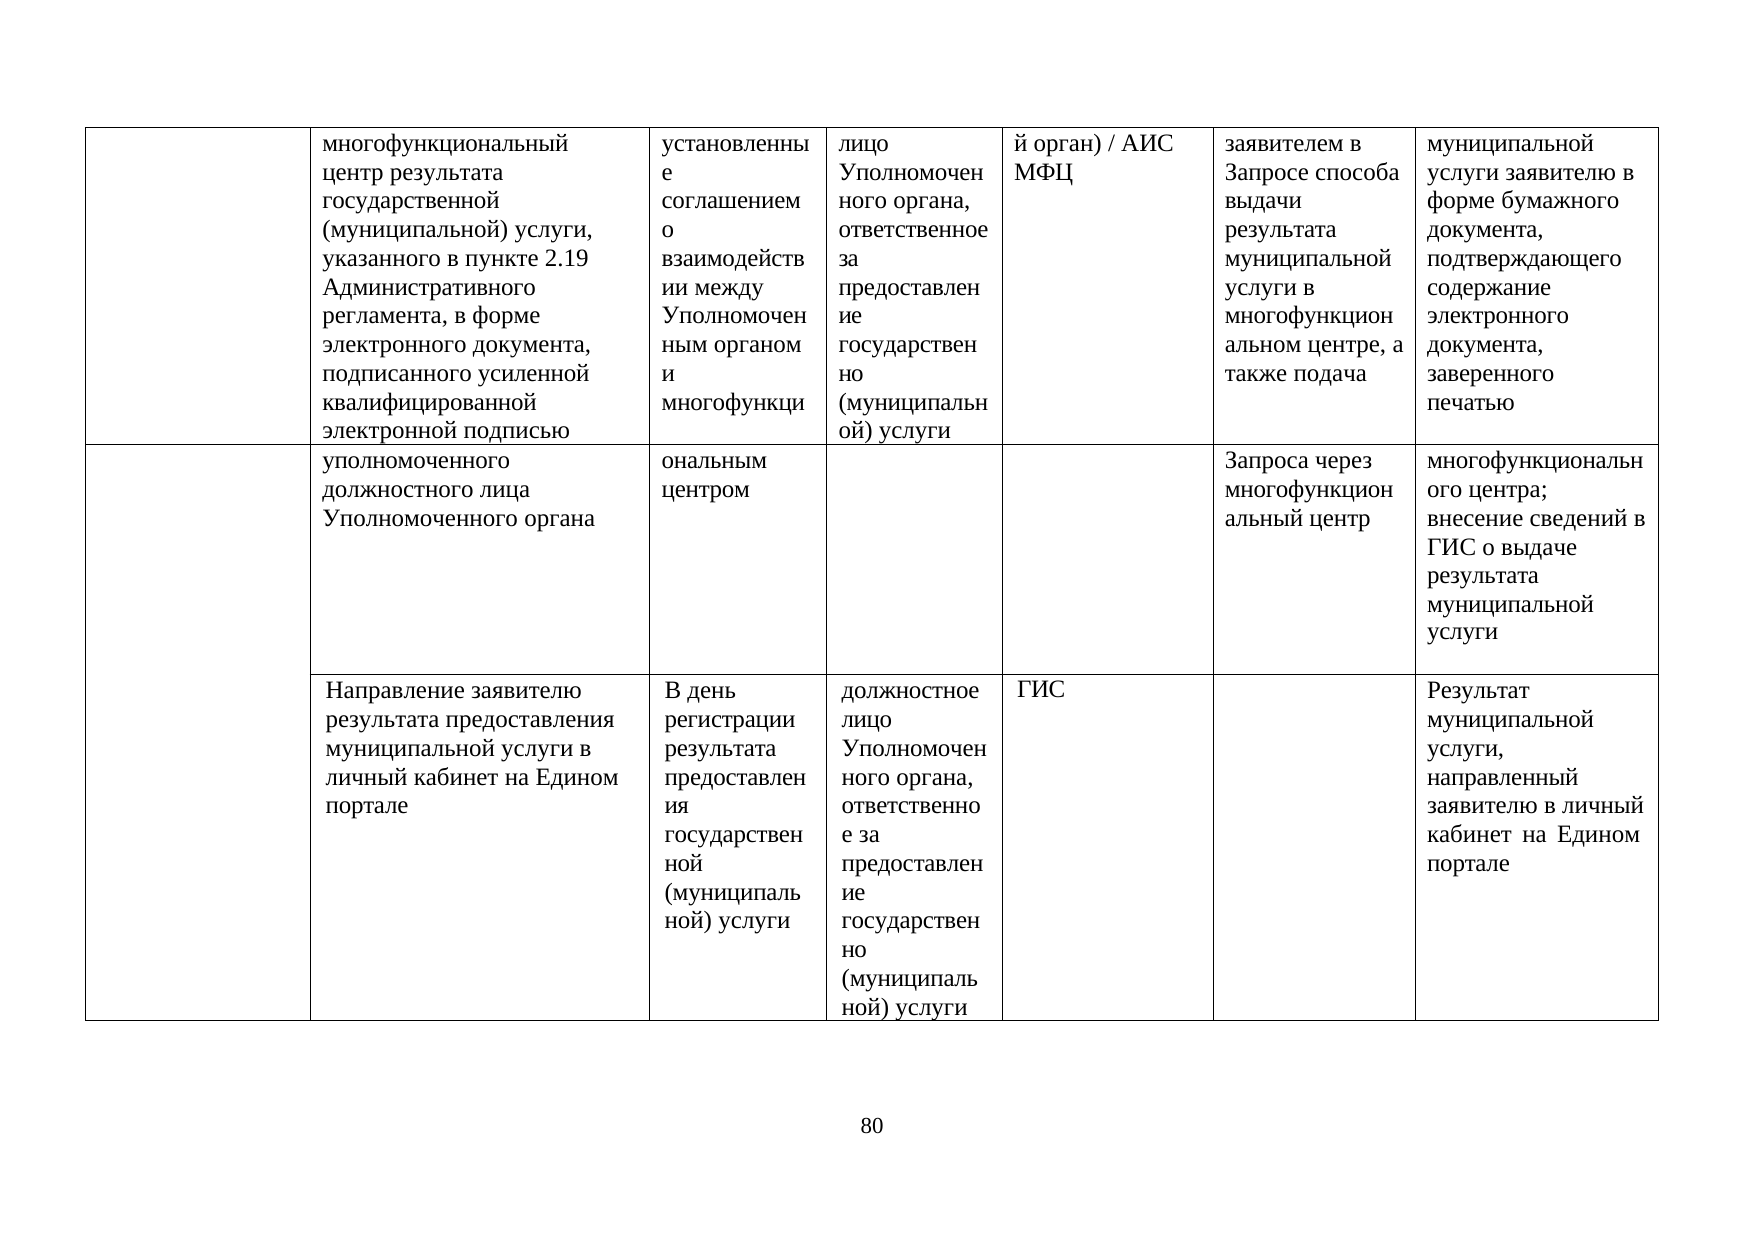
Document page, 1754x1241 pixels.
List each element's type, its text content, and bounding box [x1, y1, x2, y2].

table_cell [86, 445, 310, 1020]
table_cell ГИС [1003, 675, 1213, 1020]
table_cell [1003, 128, 1213, 444]
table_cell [827, 128, 1002, 444]
table_cell ональным центром [650, 445, 826, 674]
table_cell [1003, 445, 1213, 674]
table_cell [1214, 675, 1415, 1020]
table_cell должностное лицо Уполномочен ного органа, ответственно е за предоставлен ие государствен но (муниципаль ной) услуги [827, 675, 1002, 1020]
table_cell многофункциональн ого центра; внесение сведений в ГИС о выдаче результата муниципальной услуги [1416, 445, 1658, 674]
table_cell [827, 445, 1002, 674]
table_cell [1416, 128, 1658, 444]
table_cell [311, 128, 649, 444]
table_cell Результат муниципальной услуги, направленный заявителю в личный кабинет на Едином портале [1416, 675, 1658, 1020]
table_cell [650, 128, 826, 444]
table_cell В день регистрации результата предоставлен ия государствен ной (муниципаль ной) услуги [650, 675, 826, 1020]
table_cell Запроса через многофункцион альный центр [1214, 445, 1415, 674]
table_cell Направление заявителю результата предоставления муниципальной услуги в личный кабинет на Едином портале [311, 675, 649, 1020]
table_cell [1214, 128, 1415, 444]
table_cell уполномоченного должностного лица Уполномоченного органа [311, 445, 649, 674]
